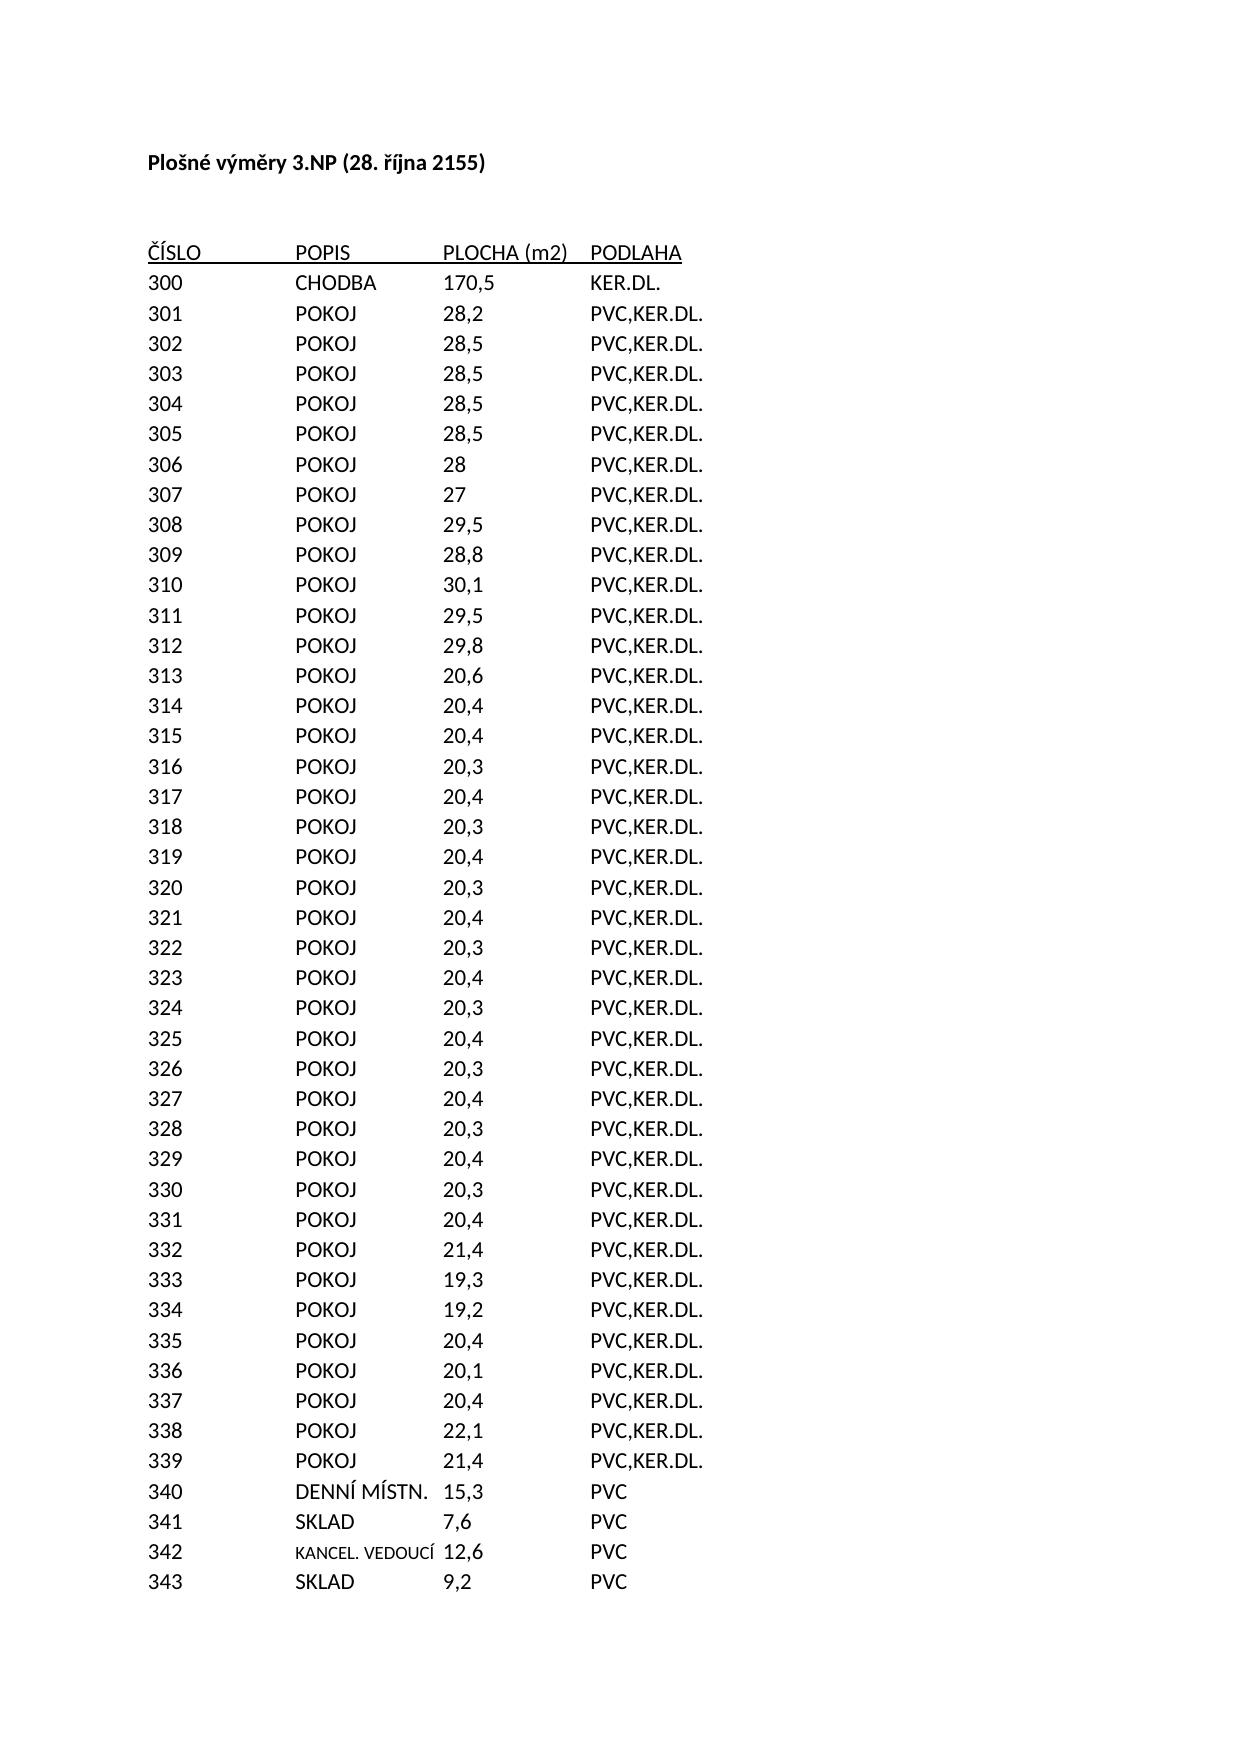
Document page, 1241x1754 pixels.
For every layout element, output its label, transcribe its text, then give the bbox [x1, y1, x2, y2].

text 322 POKOJ 20,3 PVC,KER.DL. [148, 933, 1093, 961]
text 330 POKOJ 20,3 PVC,KER.DL. [148, 1175, 1093, 1203]
text 342 KANCEL. VEDOUCÍ 12,6 PVC [148, 1537, 1093, 1565]
text 327 POKOJ 20,4 PVC,KER.DL. [148, 1084, 1093, 1112]
text 308 POKOJ 29,5 PVC,KER.DL. [148, 510, 1093, 538]
text 326 POKOJ 20,3 PVC,KER.DL. [148, 1054, 1093, 1082]
text 302 POKOJ 28,5 PVC,KER.DL. [148, 329, 1093, 357]
text 320 POKOJ 20,3 PVC,KER.DL. [148, 873, 1093, 901]
text 307 POKOJ 27 PVC,KER.DL. [148, 480, 1093, 508]
text 305 POKOJ 28,5 PVC,KER.DL. [148, 419, 1093, 447]
text 310 POKOJ 30,1 PVC,KER.DL. [148, 571, 1093, 598]
text 301 POKOJ 28,2 PVC,KER.DL. [148, 299, 1093, 327]
text 332 POKOJ 21,4 PVC,KER.DL. [148, 1235, 1093, 1263]
text 318 POKOJ 20,3 PVC,KER.DL. [148, 812, 1093, 840]
text 313 POKOJ 20,6 PVC,KER.DL. [148, 661, 1093, 689]
text 325 POKOJ 20,4 PVC,KER.DL. [148, 1024, 1093, 1052]
text 312 POKOJ 29,8 PVC,KER.DL. [148, 631, 1093, 659]
text 335 POKOJ 20,4 PVC,KER.DL. [148, 1326, 1093, 1354]
text 304 POKOJ 28,5 PVC,KER.DL. [148, 389, 1093, 417]
text 331 POKOJ 20,4 PVC,KER.DL. [148, 1205, 1093, 1233]
text 323 POKOJ 20,4 PVC,KER.DL. [148, 963, 1093, 991]
text ČÍSLO POPIS PLOCHA (m2) PODLAHA [148, 238, 1093, 266]
text 306 POKOJ 28 PVC,KER.DL. [148, 450, 1093, 478]
text 324 POKOJ 20,3 PVC,KER.DL. [148, 993, 1093, 1021]
text 303 POKOJ 28,5 PVC,KER.DL. [148, 359, 1093, 387]
text 341 SKLAD 7,6 PVC [148, 1507, 1093, 1535]
text 316 POKOJ 20,3 PVC,KER.DL. [148, 752, 1093, 780]
text 309 POKOJ 28,8 PVC,KER.DL. [148, 540, 1093, 568]
text 315 POKOJ 20,4 PVC,KER.DL. [148, 722, 1093, 749]
text 328 POKOJ 20,3 PVC,KER.DL. [148, 1114, 1093, 1142]
text 311 POKOJ 29,5 PVC,KER.DL. [148, 601, 1093, 629]
text Plošné výměry 3.NP (28. října 2155) [148, 148, 1093, 176]
text 319 POKOJ 20,4 PVC,KER.DL. [148, 842, 1093, 870]
text 336 POKOJ 20,1 PVC,KER.DL. [148, 1356, 1093, 1384]
text 343 SKLAD 9,2 PVC [148, 1567, 1093, 1595]
text 340 DENNÍ MÍSTN. 15,3 PVC [148, 1477, 1093, 1505]
text 333 POKOJ 19,3 PVC,KER.DL. [148, 1265, 1093, 1293]
text 321 POKOJ 20,4 PVC,KER.DL. [148, 903, 1093, 931]
text 339 POKOJ 21,4 PVC,KER.DL. [148, 1447, 1093, 1474]
text 329 POKOJ 20,4 PVC,KER.DL. [148, 1144, 1093, 1172]
text 338 POKOJ 22,1 PVC,KER.DL. [148, 1416, 1093, 1444]
text 317 POKOJ 20,4 PVC,KER.DL. [148, 782, 1093, 810]
text 334 POKOJ 19,2 PVC,KER.DL. [148, 1296, 1093, 1323]
text 314 POKOJ 20,4 PVC,KER.DL. [148, 691, 1093, 719]
text 337 POKOJ 20,4 PVC,KER.DL. [148, 1386, 1093, 1414]
text 300 CHODBA 170,5 KER.DL. [148, 268, 1093, 296]
